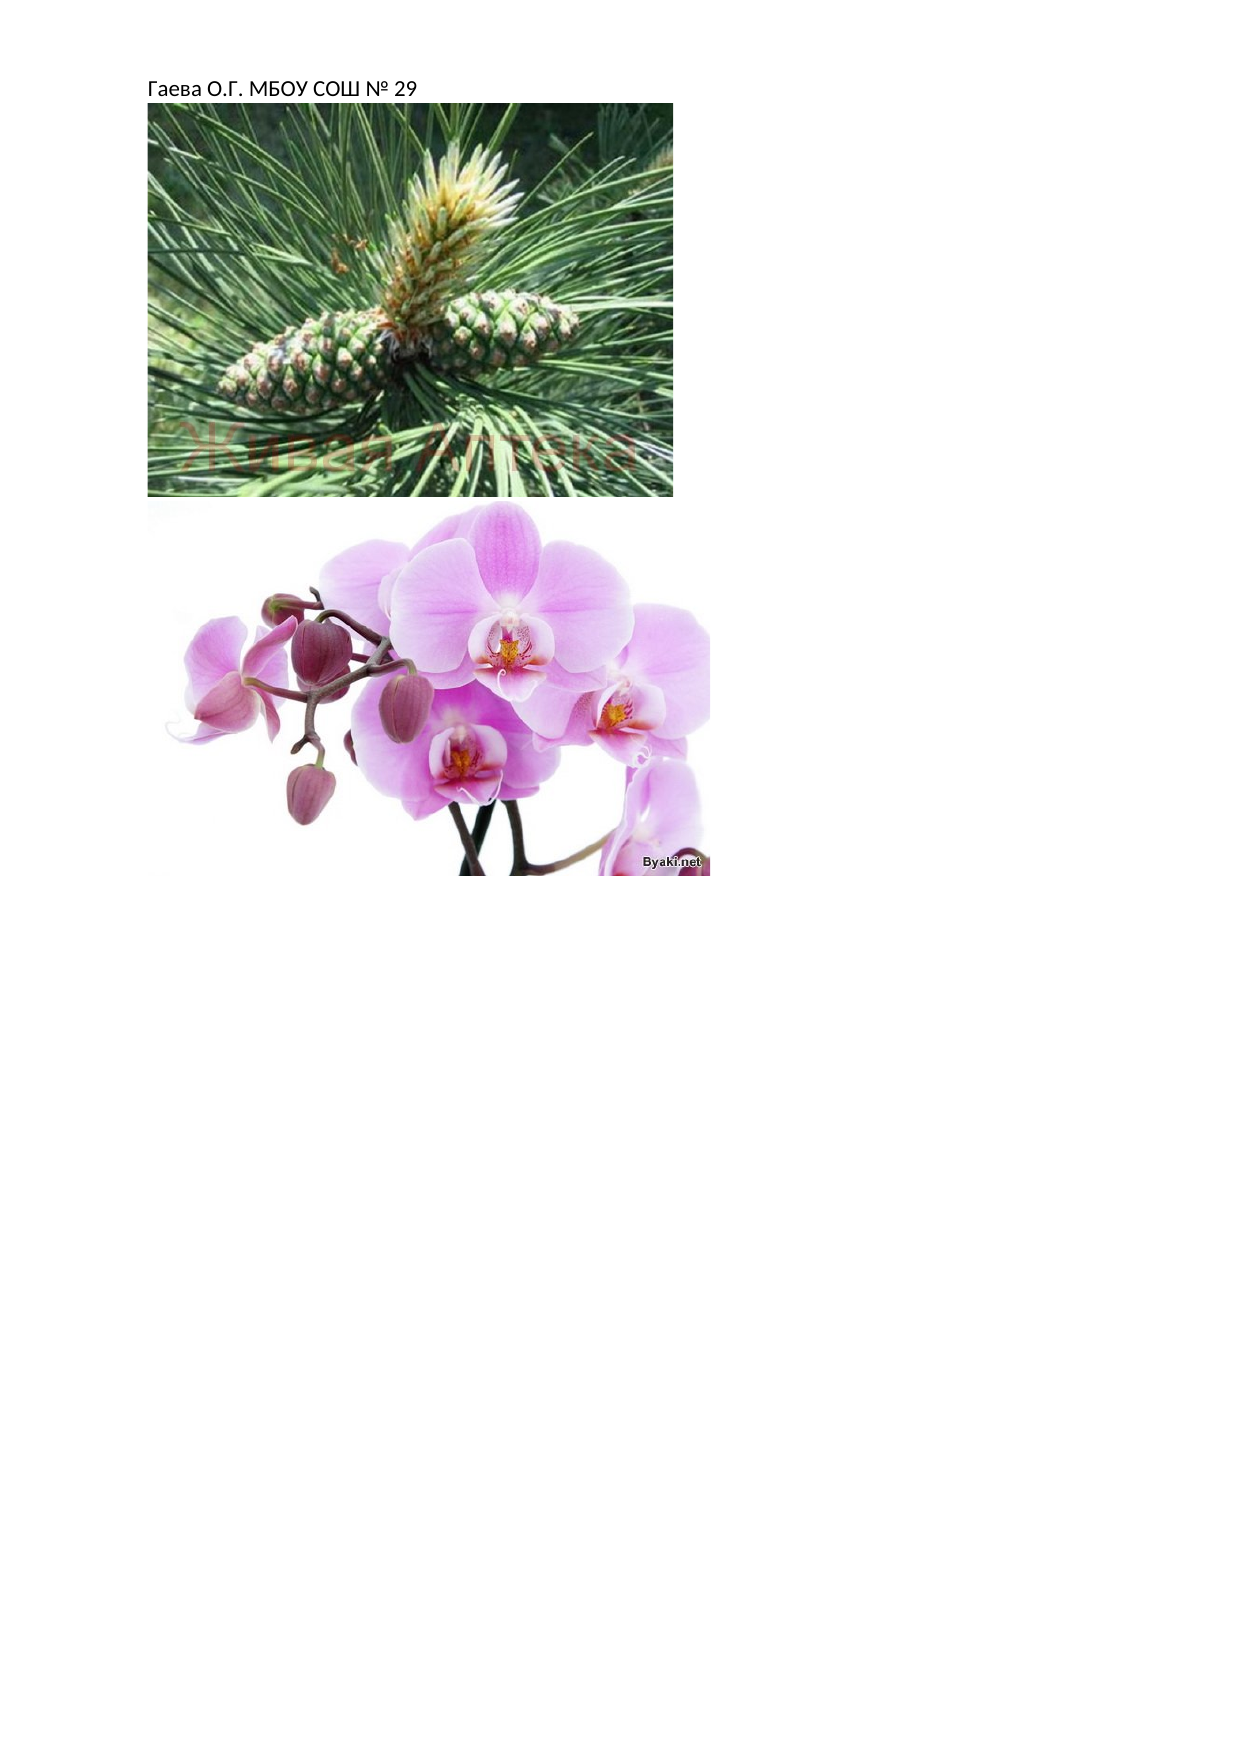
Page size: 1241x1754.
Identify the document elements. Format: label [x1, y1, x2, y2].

picture [147, 501, 711, 876]
picture [147, 103, 674, 497]
